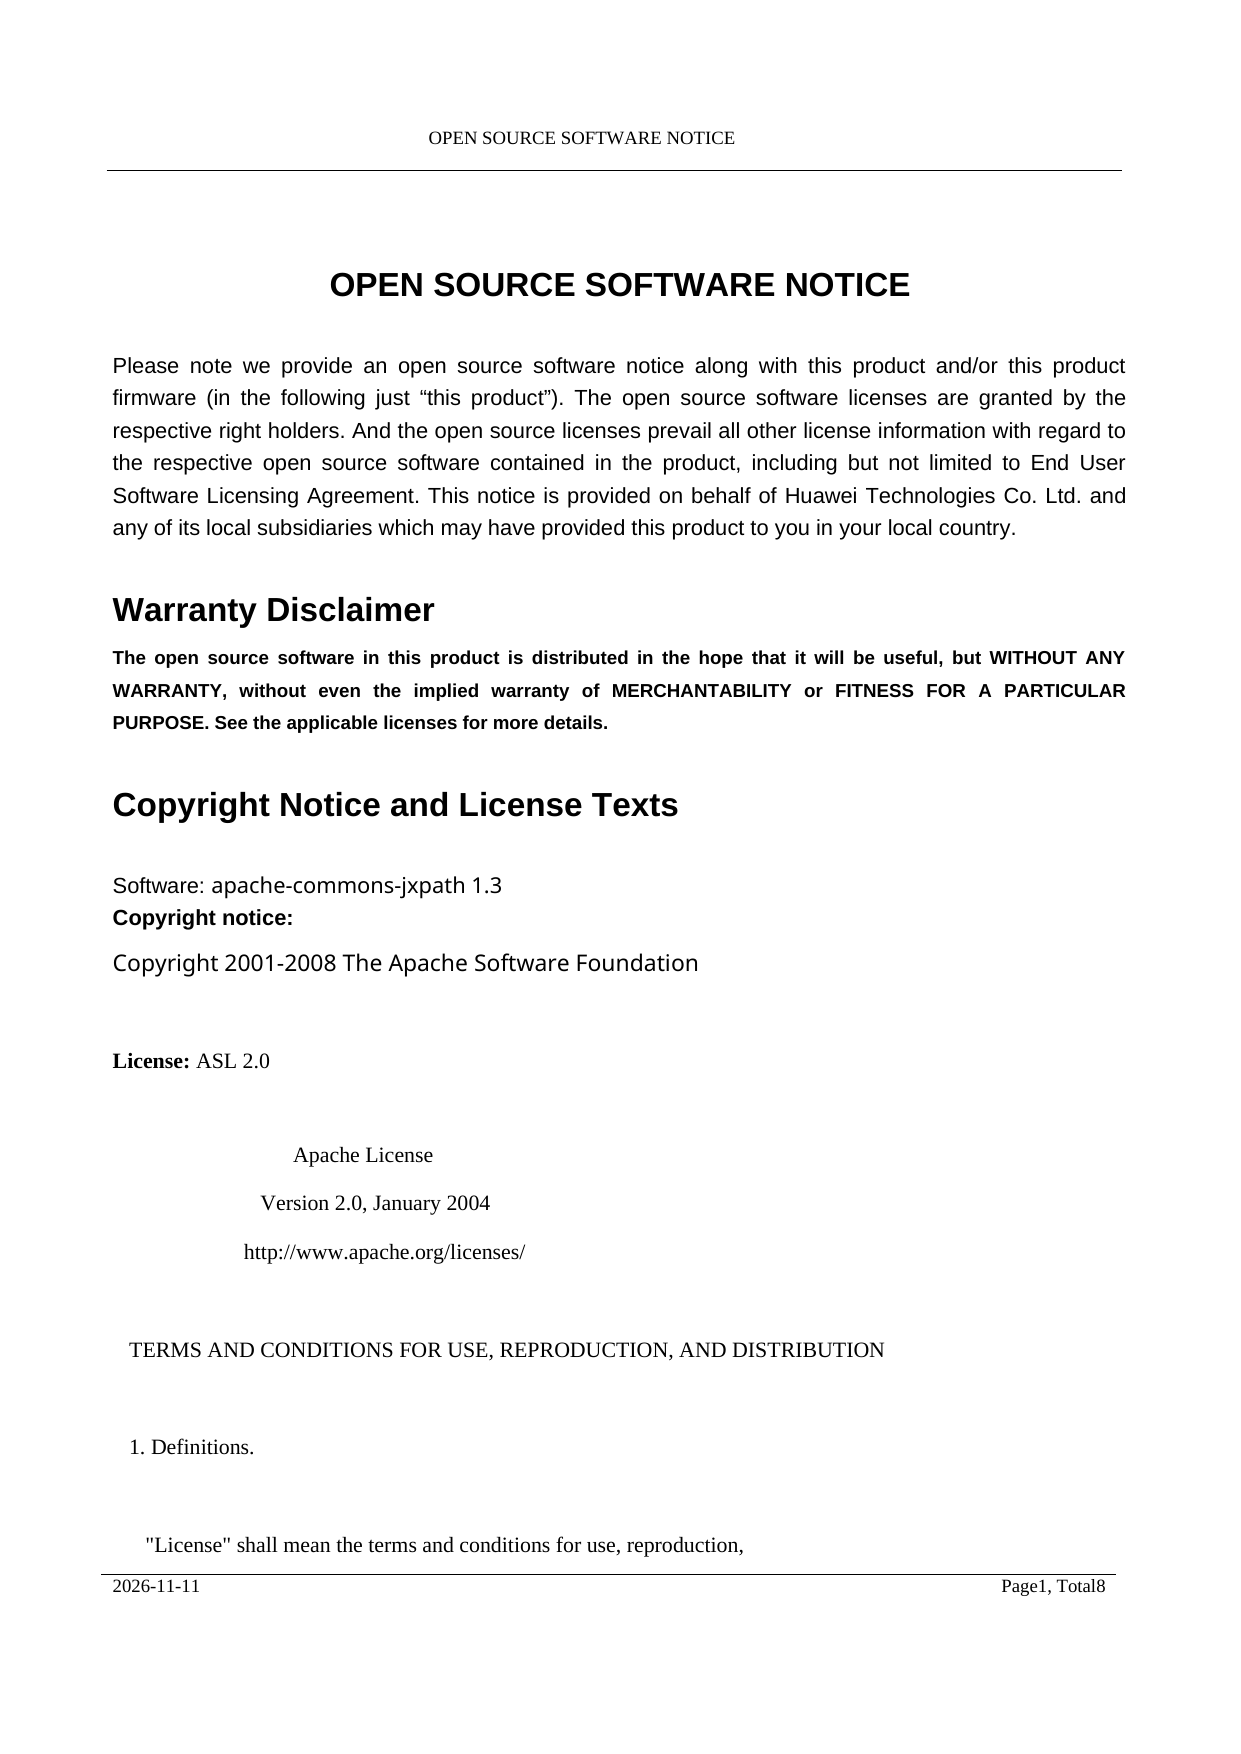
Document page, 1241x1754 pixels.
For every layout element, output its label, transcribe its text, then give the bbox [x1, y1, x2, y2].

text Please note we provide an open source software notice along with this product and/or this product firmware (in the following just “this product”). The open source software licenses are granted by the respective right holders. And the open source licenses prevail all other license information with regard to the respective open source software contained in the product, including but not limited to End User Software Licensing Agreement. This notice is provided on behalf of Huawei Technologies Co. Ltd. and any of its local subsidiaries which may have provided this product to you in your local country. [112, 349, 1128, 544]
text Warranty Disclaimer [112, 576, 1128, 641]
text The open source software in this product is distributed in the hope that it will be useful, but WITHOUT ANY WARRANTY, without even the implied warranty of MERCHANTABILITY or FITNESS FOR A PARTICULAR PURPOSE. See the applicable licenses for more details. [112, 641, 1128, 739]
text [112, 1089, 1128, 1560]
text Software: apache-commons-jxpath 1.3 [112, 869, 1128, 901]
text Copyright notice: [112, 901, 1128, 934]
text Copyright 2001-2008 The Apache Software Foundation [112, 947, 1128, 1028]
text License: ASL 2.0 [112, 1044, 1128, 1077]
text Copyright Notice and License Texts [112, 771, 1128, 836]
text OPEN SOURCE SOFTWARE NOTICE [112, 251, 1128, 316]
